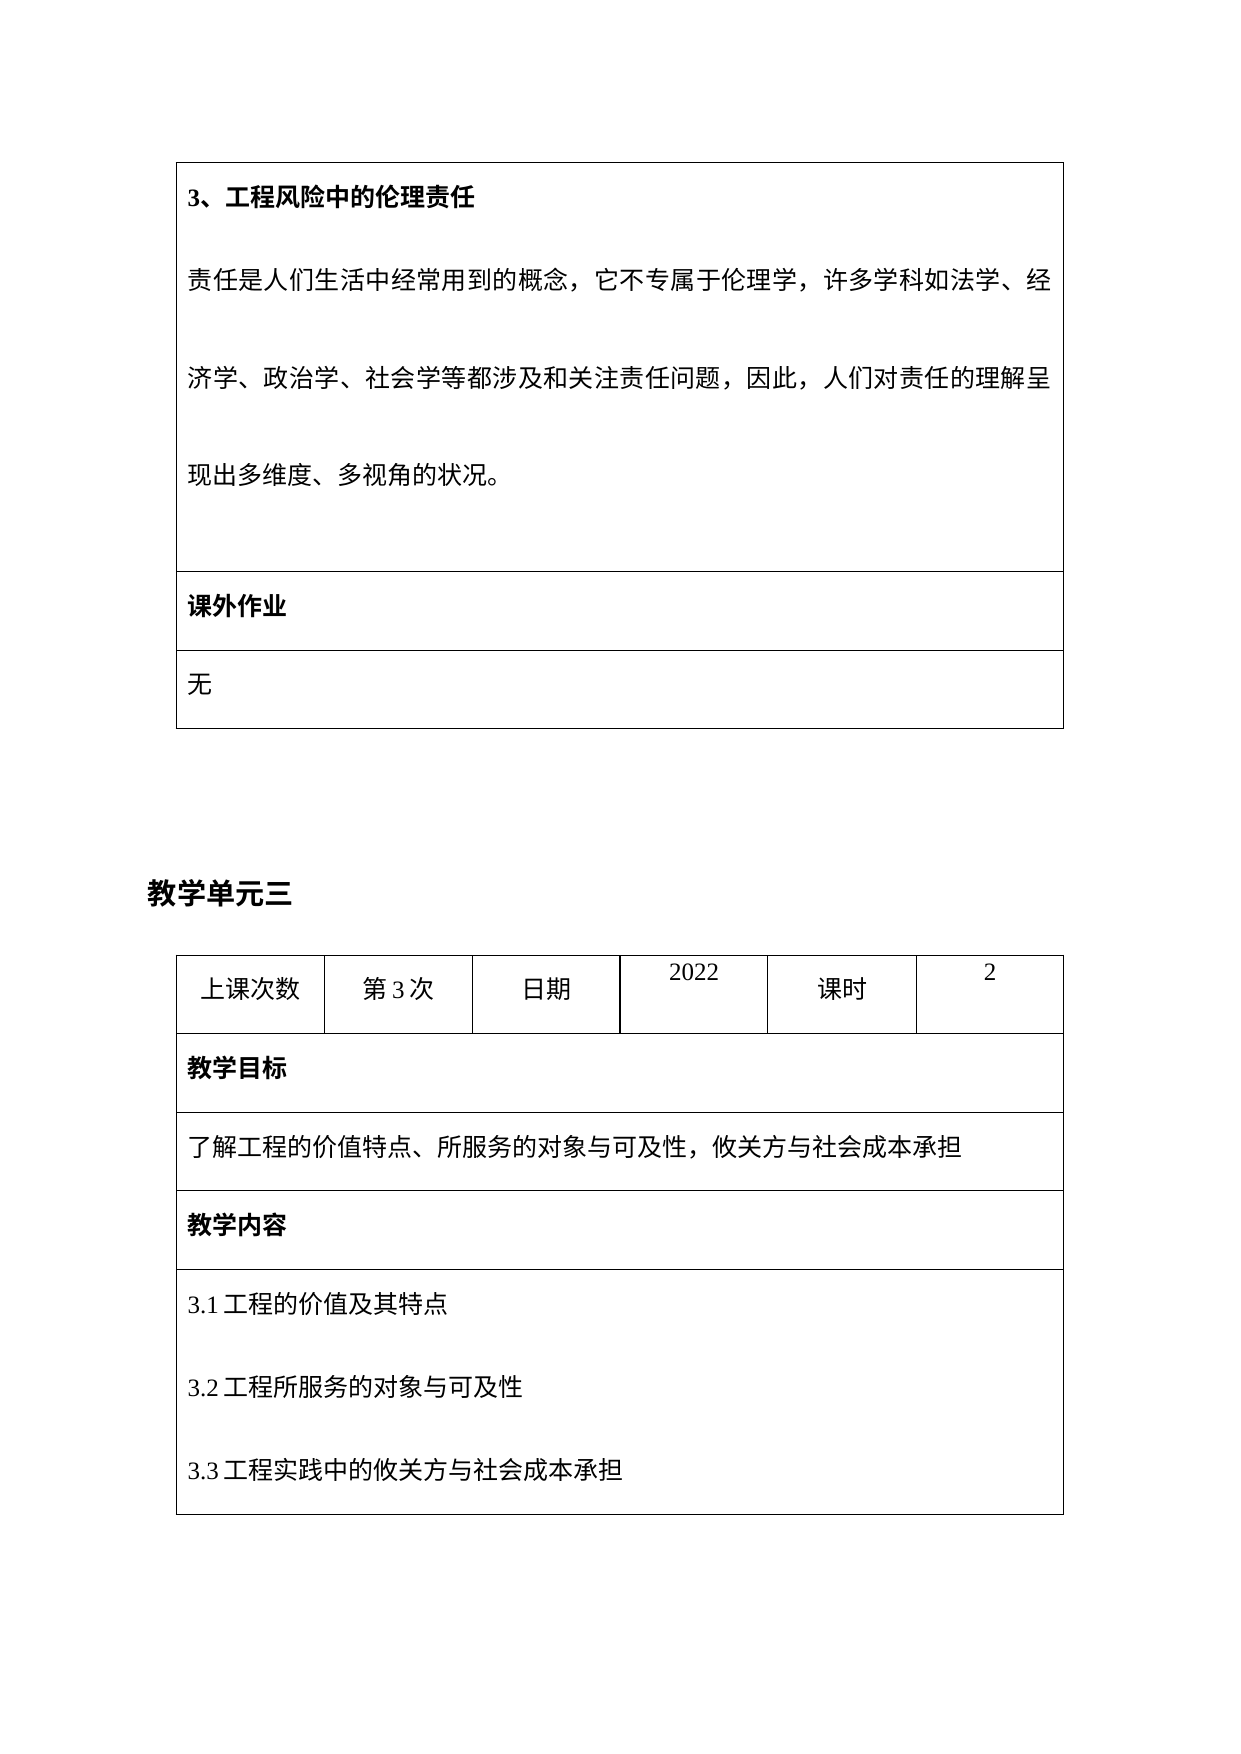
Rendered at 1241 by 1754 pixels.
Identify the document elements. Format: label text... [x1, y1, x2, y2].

table_cell 课外作业 [177, 572, 1063, 649]
table_header 课时 [768, 956, 916, 1033]
table_header 2022 [621, 956, 767, 1033]
table_cell 教学内容 [177, 1191, 1063, 1269]
table_cell 教学目标 [177, 1034, 1063, 1112]
table_header 日期 [473, 956, 619, 1033]
subtitle 教学单元三 [148, 859, 1092, 924]
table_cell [177, 163, 1063, 571]
table_header 上课次数 [177, 956, 324, 1033]
table_header 第3次 [325, 956, 472, 1033]
table_header 2 [917, 956, 1063, 1033]
table_cell 无 [177, 651, 1063, 728]
table_cell 了解工程的价值特点、所服务的对象与可及性，攸关方与社会成本承担 [177, 1113, 1063, 1190]
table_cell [177, 1270, 1063, 1513]
